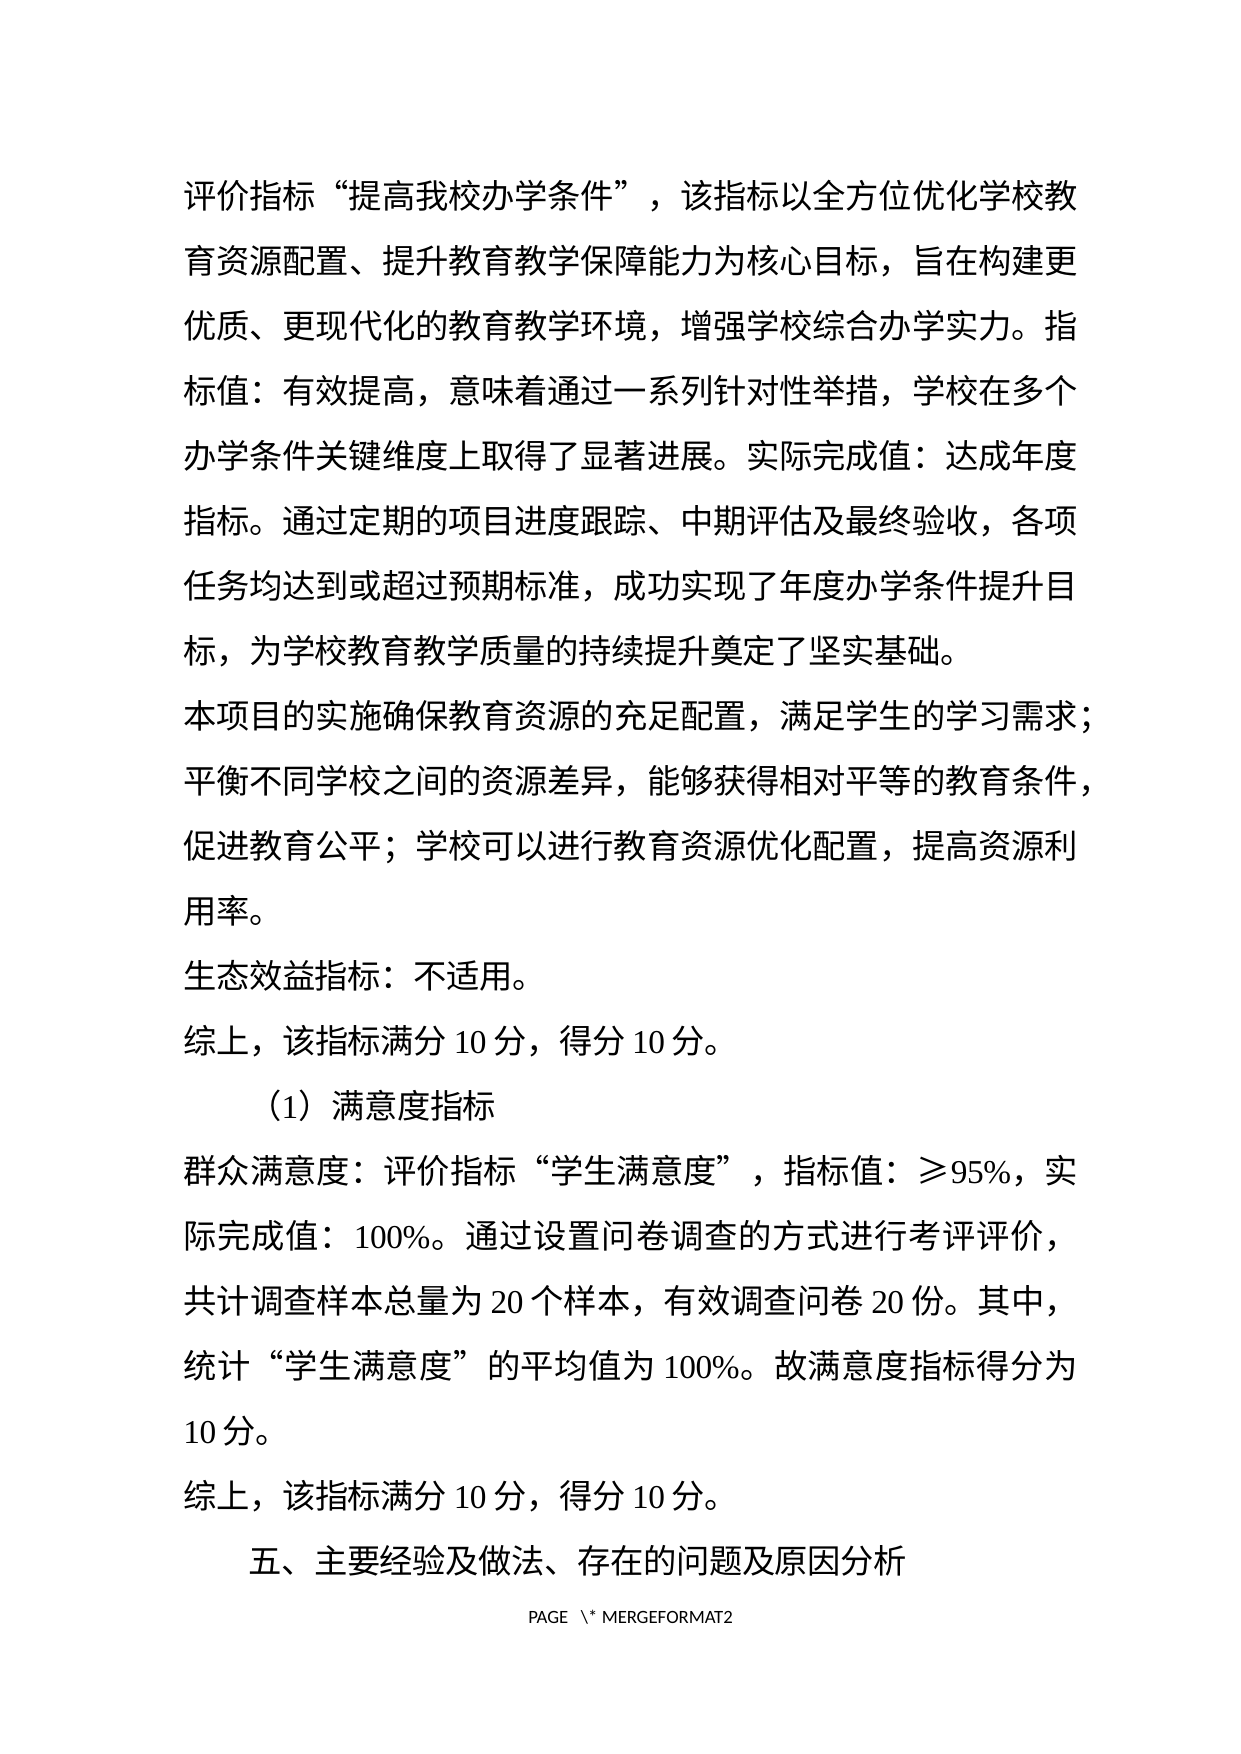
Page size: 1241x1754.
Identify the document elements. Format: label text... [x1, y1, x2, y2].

text （1）满意度指标 群众满意度：评价指标“学生满意度”，指标值：≥95%，实际完成值：100%。通过设置问卷调查的方式进行考评评价，共计调查样本总量为20个样本，有效调查问卷20份。其中，统计“学生满意度”的平均值为100%。故满意度指标得分为10分。 综上，该指标满分10分，得分10分。 [183, 1072, 1078, 1527]
text 五、主要经验及做法、存在的问题及原因分析 [183, 1527, 1078, 1592]
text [183, 162, 1078, 1072]
